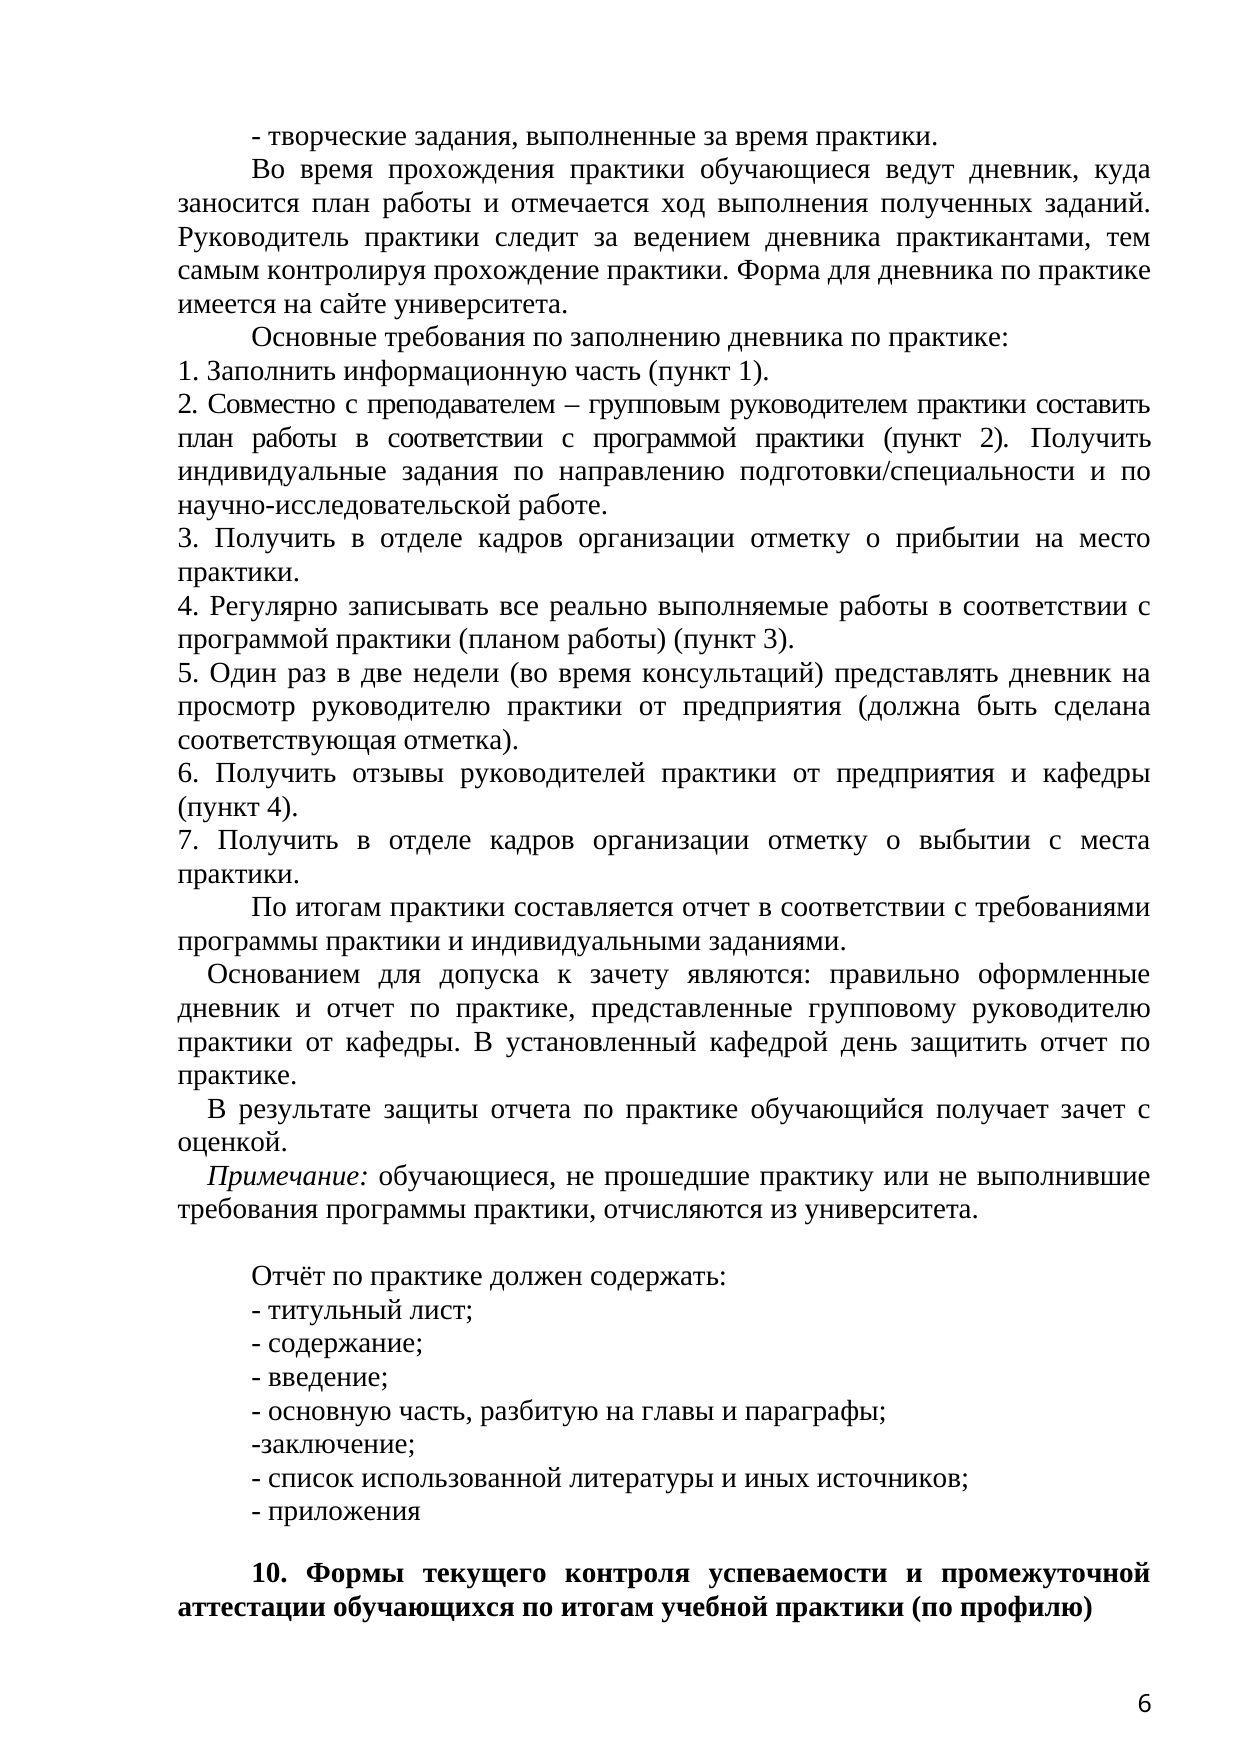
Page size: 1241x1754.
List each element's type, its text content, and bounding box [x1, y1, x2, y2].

text По итогам практики составляется отчет в соответствии с требованиями программы практики и индивидуальными заданиями. [177, 889, 1152, 957]
text - содержание; [177, 1326, 1152, 1359]
text - список использованной литературы и иных источников; [177, 1460, 1152, 1493]
text Во время прохождения практики обучающиеся ведут дневник, куда заносится план работы и отмечается ход выполнения полученных заданий. Руководитель практики следит за ведением дневника практикантами, тем самым контролируя прохождение практики. Форма для дневника по практике имеется на сайте университета. [177, 152, 1152, 319]
text Основанием для допуска к зачету являются: правильно оформленные дневник и отчет по практике, представленные групповому руководителю практики от кафедры. В установленный кафедрой день защитить отчет по практике. [177, 957, 1152, 1091]
text -заключение; [251, 1426, 1152, 1460]
text 5. Один раз в две недели (во время консультаций) представлять дневник на просмотр руководителю практики от предприятия (должна быть сделана соответствующая отметка). [177, 655, 1152, 755]
text В результате защиты отчета по практике обучающийся получает зачет с оценкой. [177, 1091, 1152, 1158]
text 3. Получить в отделе кадров организации отметку о прибытии на место практики. [177, 521, 1152, 588]
text 7. Получить в отделе кадров организации отметку о выбытии с места практики. [177, 822, 1152, 889]
text Отчёт по практике должен содержать: [177, 1258, 1152, 1292]
text 4. Регулярно записывать все реально выполняемые работы в соответствии с программой практики (планом работы) (пункт 3). [177, 588, 1152, 655]
text 1. Заполнить информационную часть (пункт 1). [177, 353, 1152, 386]
text 2. Совместно с преподавателем – групповым руководителем практики составить план работы в соответствии с программой практики (пункт 2). Получить индивидуальные задания по направлению подготовки/специальности и по научно-исследовательской работе. [177, 386, 1152, 521]
text 6. Получить отзывы руководителей практики от предприятия и кафедры (пункт 4). [177, 755, 1152, 822]
text - введение; [177, 1359, 1152, 1393]
text - творческие задания, выполненные за время практики. [177, 118, 1152, 152]
text - основную часть, разбитую на главы и параграфы; [177, 1393, 1152, 1426]
text Примечание: обучающиеся, не прошедшие практику или не выполнившие требования программы практики, отчисляются из университета. [177, 1158, 1152, 1225]
text Основные требования по заполнению дневника по практике: [177, 319, 1152, 353]
text - приложения [177, 1493, 1152, 1527]
text 10. Формы текущего контроля успеваемости и промежуточной аттестации обучающихся по итогам учебной практики (по профилю) [177, 1556, 1152, 1623]
text - титульный лист; [177, 1292, 1152, 1326]
